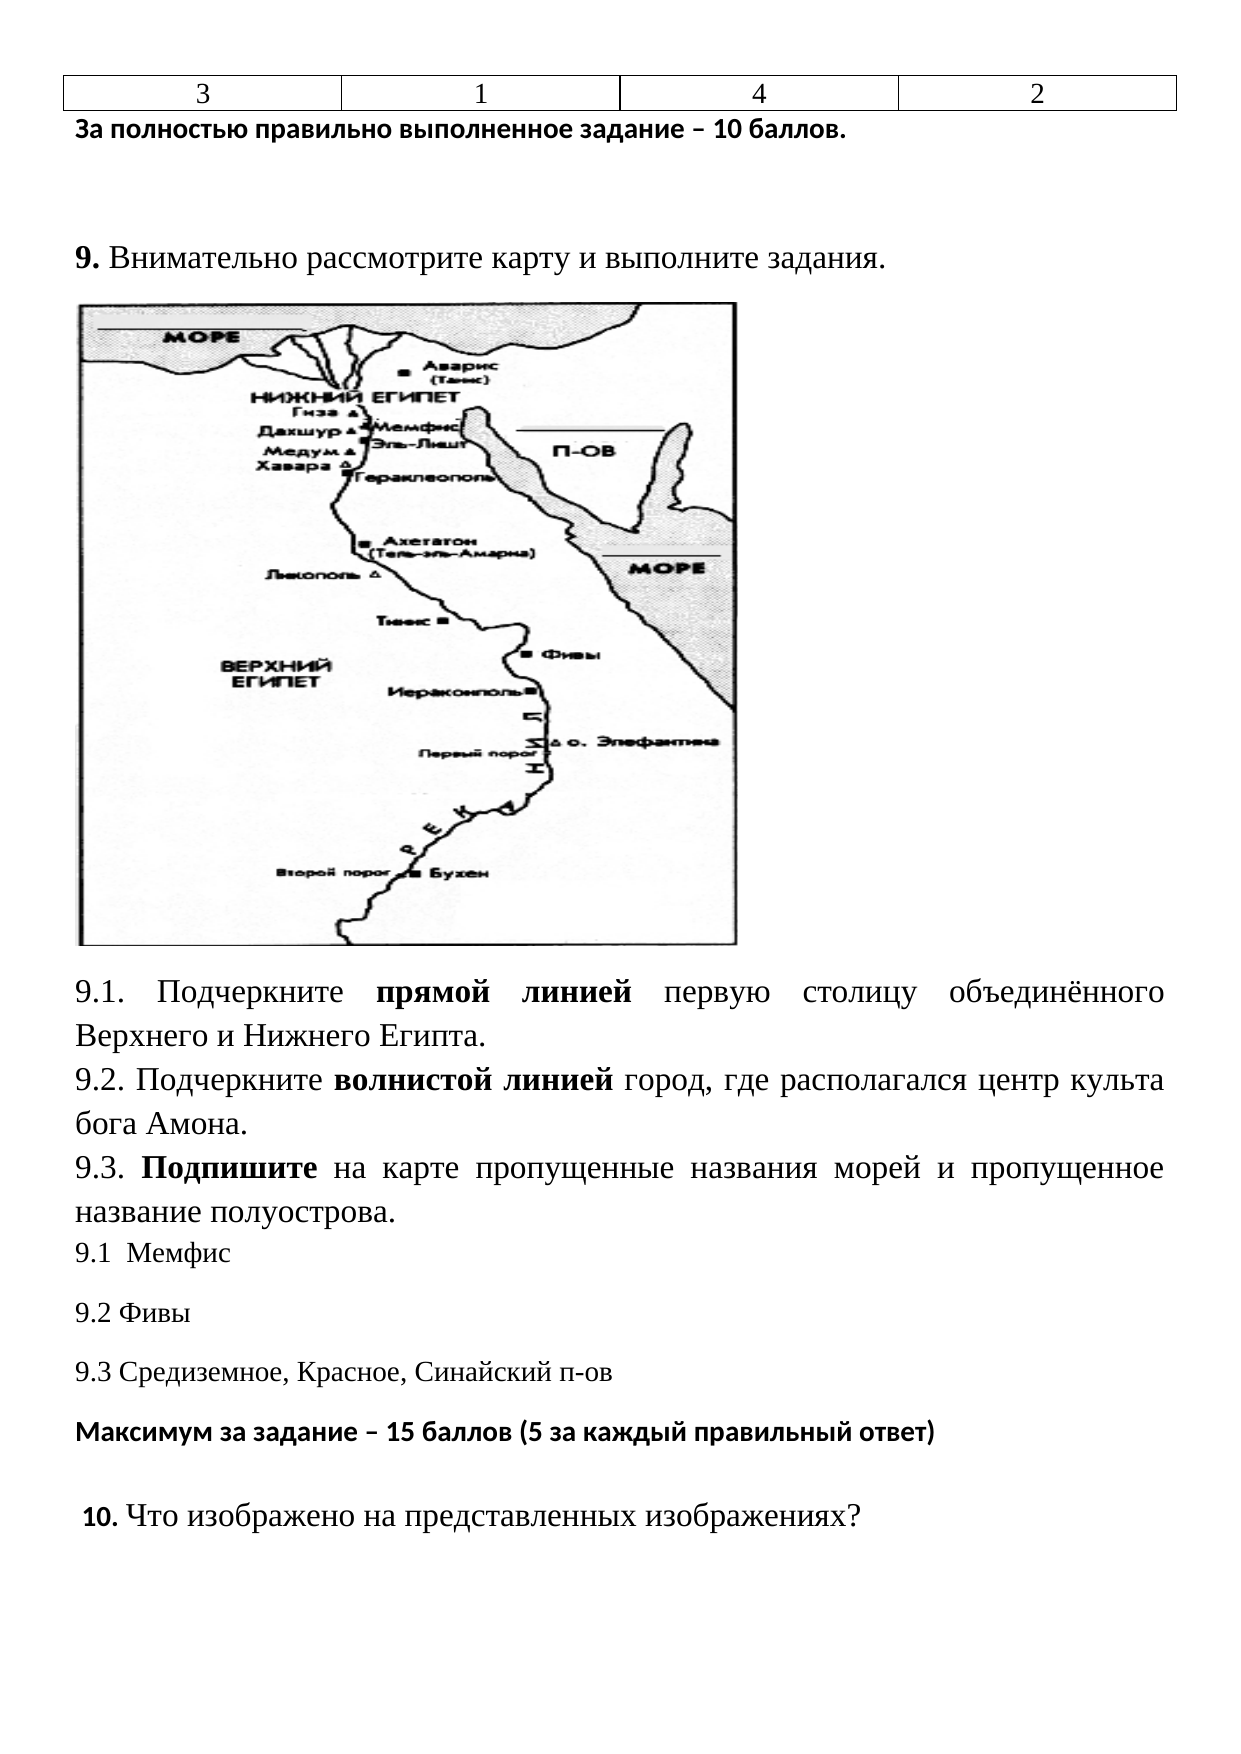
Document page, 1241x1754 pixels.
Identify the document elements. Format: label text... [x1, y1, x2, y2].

table_header 4 [621, 76, 898, 109]
table_header 3 [64, 76, 341, 109]
text 9.1. Подчеркните прямой линией первую столицу объединённого Верхнего и Нижнего Египта. [75, 971, 1165, 1053]
text 9.3 Средиземное, Красное, Синайский п-ов [75, 1354, 1165, 1388]
text 9. Внимательно рассмотрите карту и выполните задания. [75, 237, 1165, 276]
text 9.2 Фивы [75, 1295, 1165, 1328]
text 9.1 Мемфис [75, 1235, 1165, 1269]
text 9.3. Подпишите на карте пропущенные названия морей и пропущенное название полуострова. [75, 1147, 1165, 1229]
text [75, 1413, 1165, 1449]
text 9.2. Подчеркните волнистой линией город, где располагался центр культа бога Амона. [75, 1059, 1165, 1141]
text 10. Что изображено на представленных изображениях? [75, 1495, 1165, 1534]
table_header 2 [899, 76, 1176, 109]
table_header 1 [342, 76, 619, 109]
text За полностью правильно выполненное задание – 10 баллов. [75, 111, 1165, 146]
